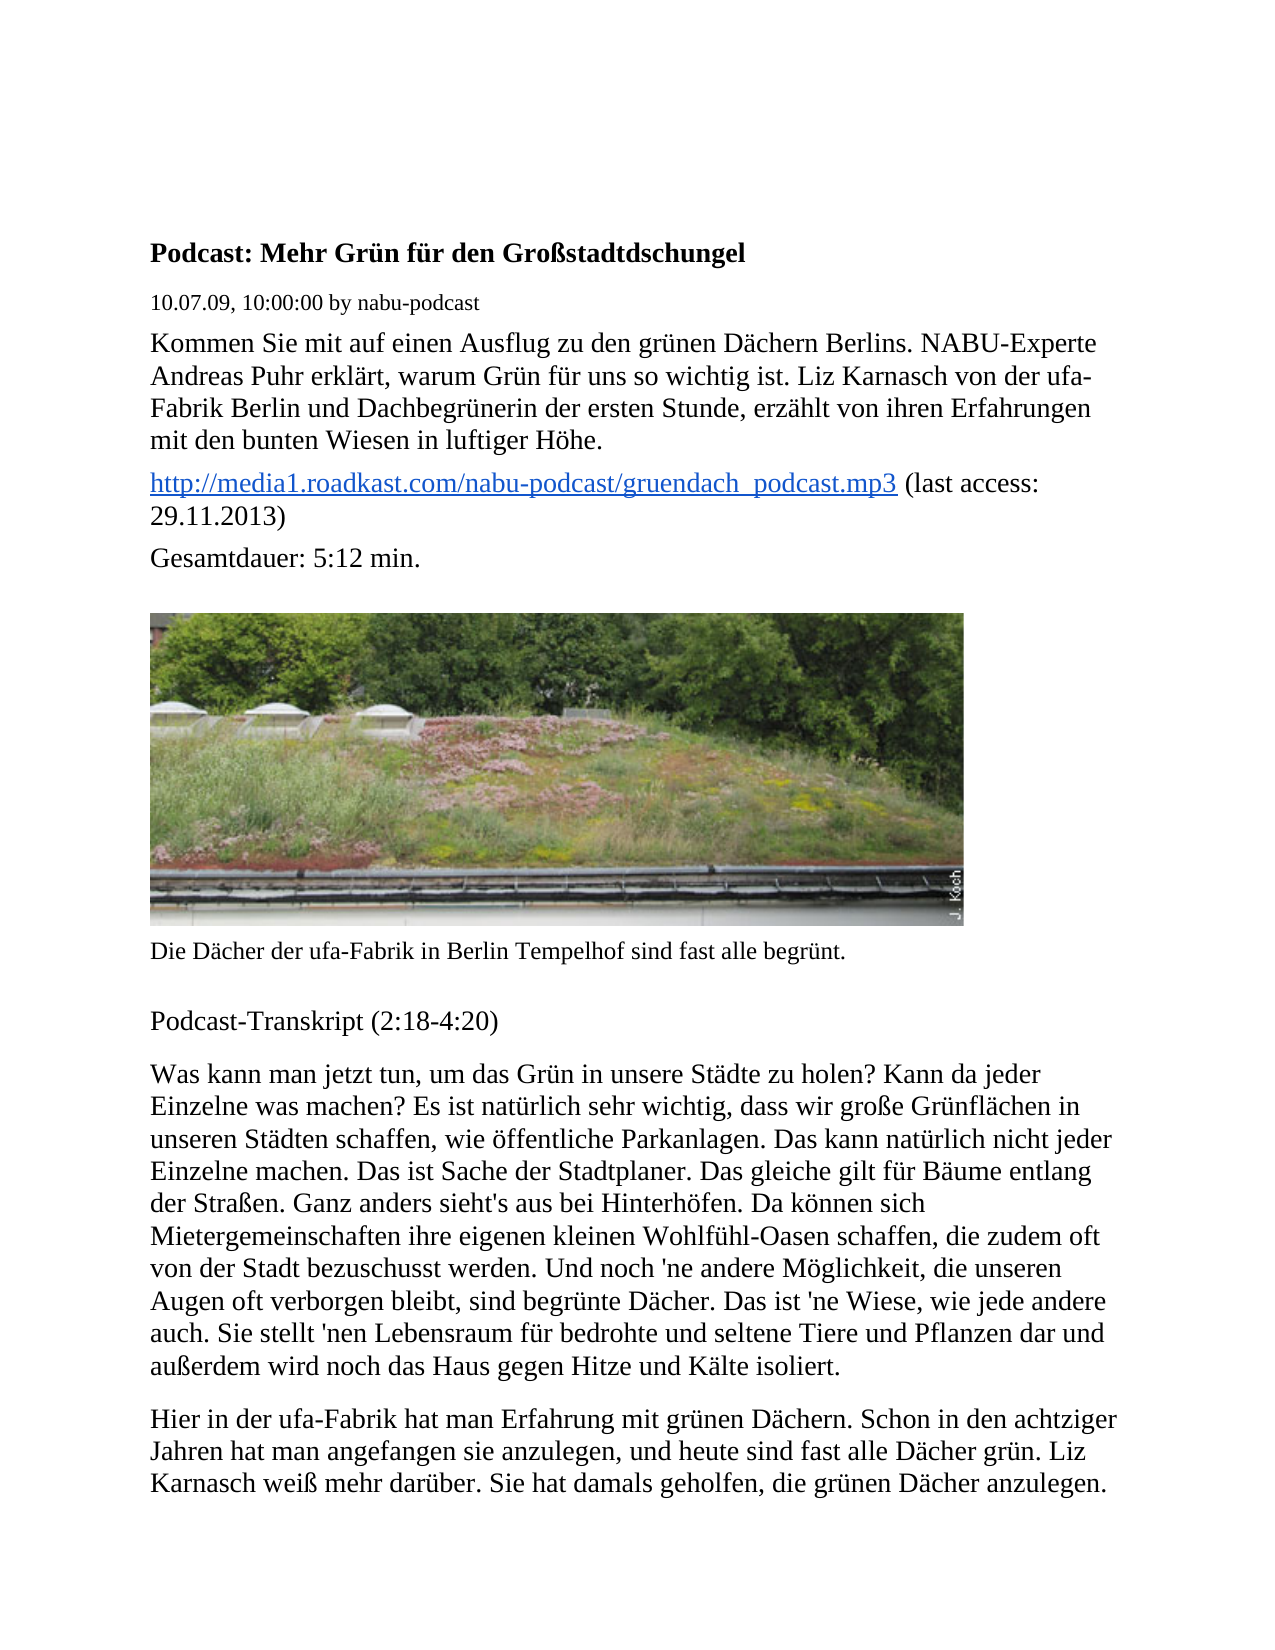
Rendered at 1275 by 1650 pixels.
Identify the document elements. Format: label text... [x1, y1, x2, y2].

text Gesamtdauer: 5:12 min. [150, 541, 1125, 574]
text http://media1.roadkast.com/nabu-podcast/gruendach_podcast.mp3 (last access: 29.11.2013) [150, 466, 1125, 531]
text Podcast-Transkript (2:18-4:20) [150, 1004, 1125, 1036]
text 10.07.09, 10:00:00 by nabu-podcast [150, 289, 1125, 316]
text Podcast: Mehr Grün für den Großstadtdschungel [150, 236, 1125, 269]
text Kommen Sie mit auf einen Ausflug zu den grünen Dächern Berlins. NABU-Experte Andreas Puhr erklärt, warum Grün für uns so wichtig ist. Liz Karnasch von der ufa-Fabrik Berlin und Dachbegrünerin der ersten Stunde, erzählt von ihren Erfahrungen mit den bunten Wiesen in luftiger Höhe. [150, 326, 1125, 456]
text Was kann man jetzt tun, um das Grün in unsere Städte zu holen? Kann da jeder Einzelne was machen? Es ist natürlich sehr wichtig, dass wir große Grünflächen in unseren Städten schaffen, wie öffentliche Parkanlagen. Das kann natürlich nicht jeder Einzelne machen. Das ist Sache der Stadtplaner. Das gleiche gilt für Bäume entlang der Straßen. Ganz anders sieht's aus bei Hinterhöfen. Da können sich Mietergemeinschaften ihre eigenen kleinen Wohlfühl-Oasen schaffen, die zudem oft von der Stadt bezuschusst werden. Und noch 'ne andere Möglichkeit, die unseren Augen oft verborgen bleibt, sind begrünte Dächer. Das ist 'ne Wiese, wie jede andere auch. Sie stellt 'nen Lebensraum für bedrohte und seltene Tiere und Pflanzen dar und außerdem wird noch das Haus gegen Hitze und Kälte isoliert. [150, 1057, 1125, 1381]
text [150, 1402, 1125, 1499]
text Die Dächer der ufa-Fabrik in Berlin Tempelhof sind fast alle begrünt. [150, 936, 1125, 964]
picture [150, 613, 964, 926]
